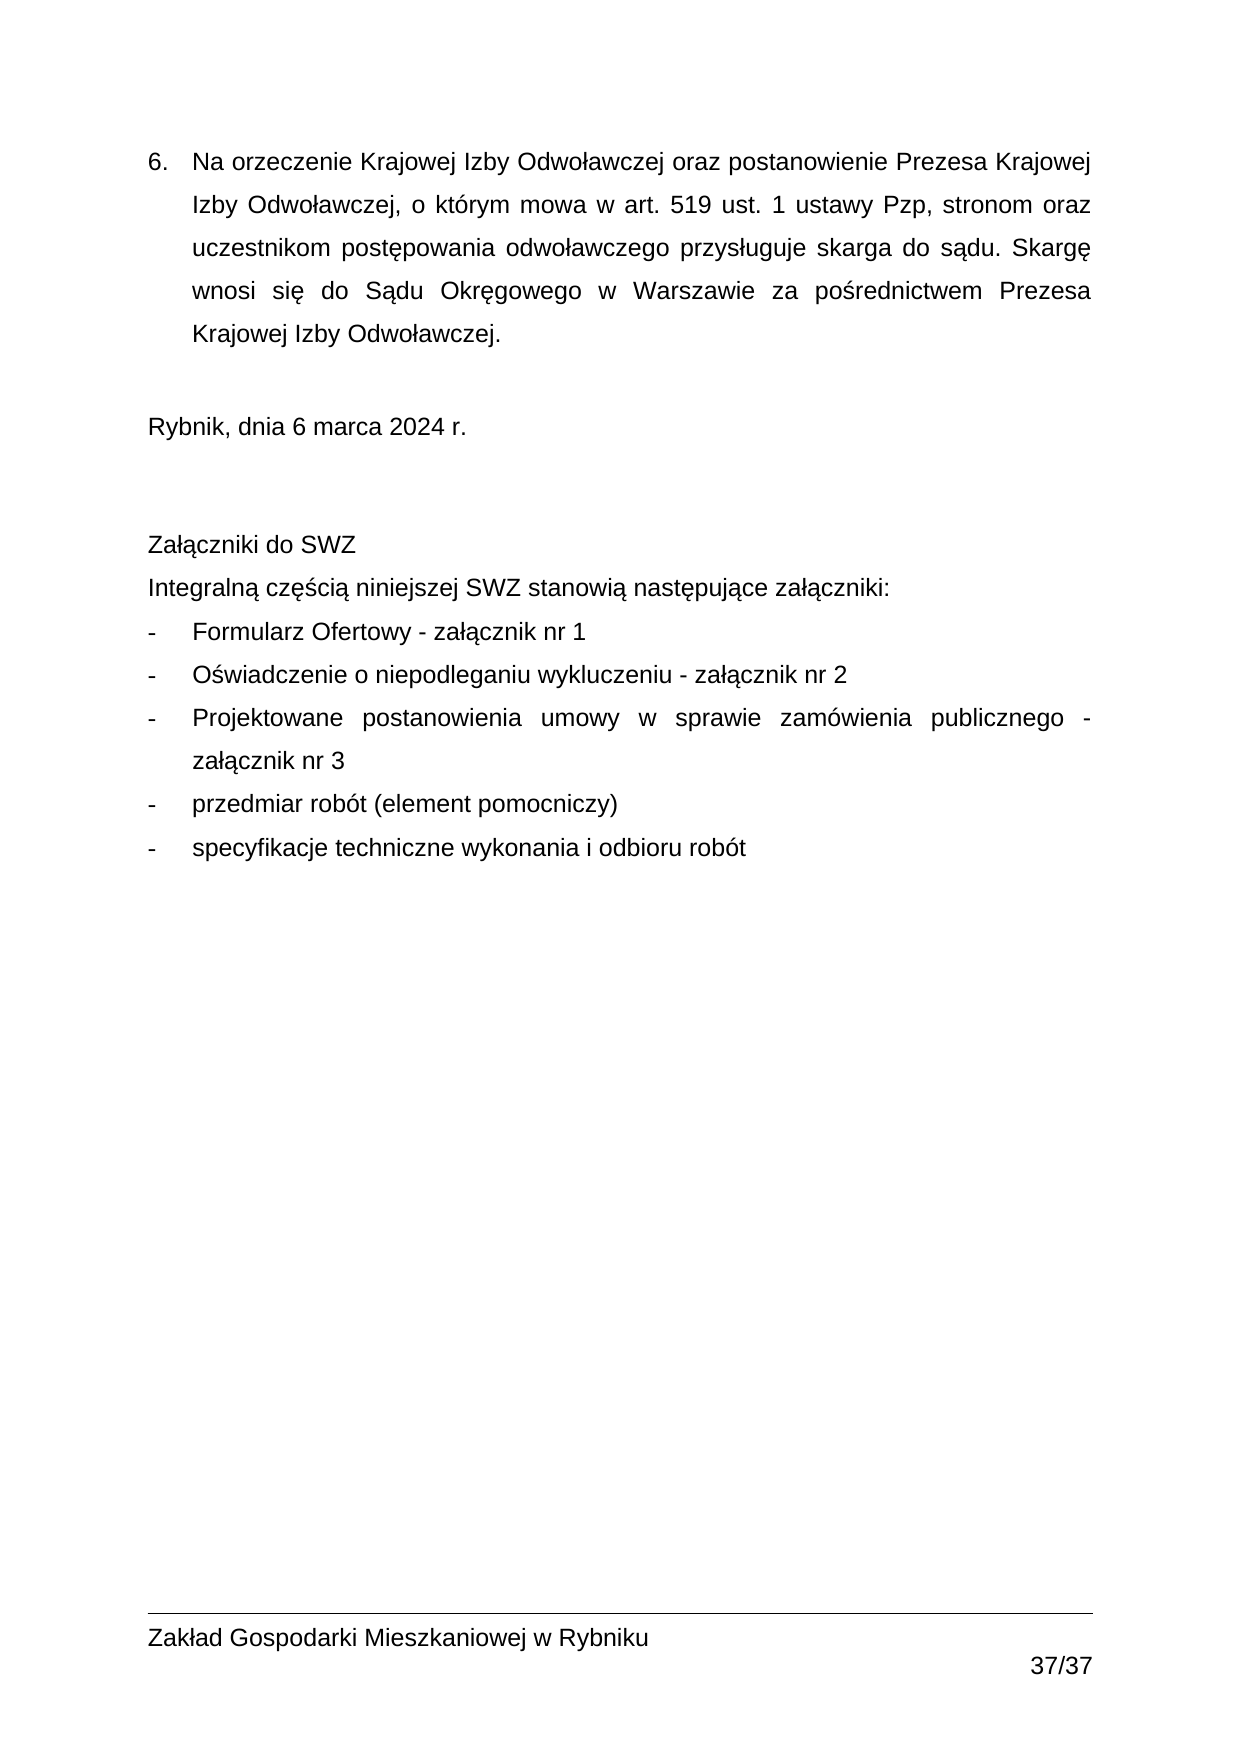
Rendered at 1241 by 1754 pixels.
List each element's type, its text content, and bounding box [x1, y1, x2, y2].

text Załączniki do SWZ [148, 530, 1093, 559]
list specyfikacje techniczne wykonania i odbioru robót [148, 833, 1093, 861]
list Na orzeczenie Krajowej Izby Odwoławczej oraz postanowienie Prezesa Krajowej Izby Odwoławczej, o którym mowa w art. 519 ust. 1 ustawy Pzp, stronom oraz uczestnikom postępowania odwoławczego przysługuje skarga do sądu. Skargę wnosi się do Sądu Okręgowego w Warszawie za pośrednictwem Prezesa Krajowej Izby Odwoławczej. [148, 147, 1093, 348]
list Formularz Ofertowy - załącznik nr 1 [148, 617, 1093, 645]
list Projektowane postanowienia umowy w sprawie zamówienia publicznego - załącznik nr 3 [148, 703, 1093, 775]
text Rybnik, dnia 6 marca 2024 r. [148, 412, 1093, 441]
text Integralną częścią niniejszej SWZ stanowią następujące załączniki: [148, 573, 1093, 602]
list Oświadczenie o niepodleganiu wykluczeniu - załącznik nr 2 [148, 660, 1093, 689]
list przedmiar robót (element pomocniczy) [148, 789, 1093, 818]
